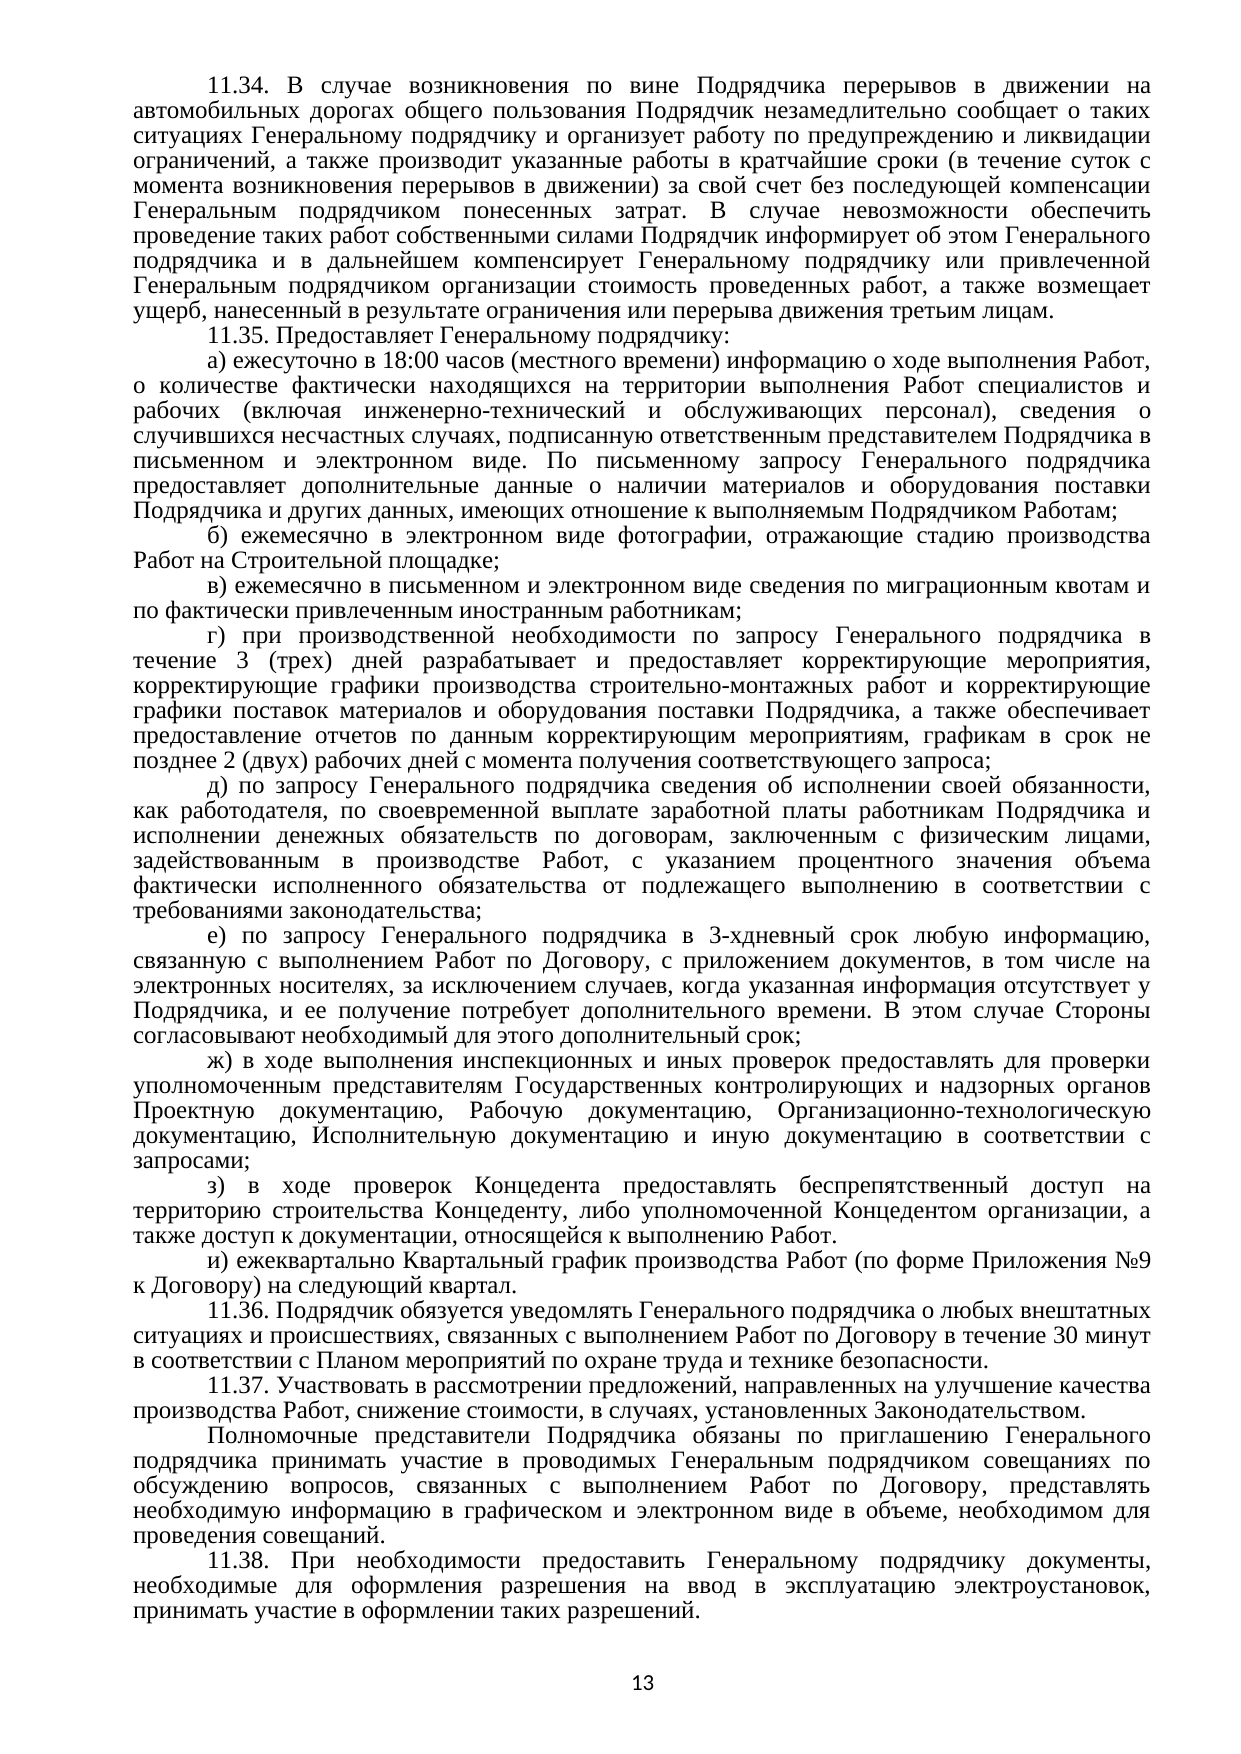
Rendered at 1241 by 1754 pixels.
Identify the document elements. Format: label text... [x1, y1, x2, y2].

text б) ежемесячно в электронном виде фотографии, отражающие стадию производства Работ на Строительной площадке; [133, 524, 1152, 574]
text 11.36. Подрядчик обязуется уведомлять Генерального подрядчика о любых внештатных ситуациях и происшествиях, связанных с выполнением Работ по Договору в течение 30 минут в соответствии с Планом мероприятий по охране труда и технике безопасности. [133, 1299, 1152, 1374]
text д) по запросу Генерального подрядчика сведения об исполнении своей обязанности, как работодателя, по своевременной выплате заработной платы работникам Подрядчика и исполнении денежных обязательств по договорам, заключенным с физическим лицами, задействованным в производстве Работ, с указанием процентного значения объема фактически исполненного обязательства от подлежащего выполнению в соответствии с требованиями законодательства; [133, 774, 1152, 924]
text в) ежемесячно в письменном и электронном виде сведения по миграционным квотам и по фактически привлеченным иностранным работникам; [133, 574, 1152, 624]
text е) по запросу Генерального подрядчика в 3-хдневный срок любую информацию, связанную с выполнением Работ по Договору, с приложением документов, в том числе на электронных носителях, за исключением случаев, когда указанная информация отсутствует у Подрядчика, и ее получение потребует дополнительного времени. В этом случае Стороны согласовывают необходимый для этого дополнительный срок; [133, 924, 1152, 1049]
text з) в ходе проверок Концедента предоставлять беспрепятственный доступ на территорию строительства Концеденту, либо уполномоченной Концедентом организации, а также доступ к документации, относящейся к выполнению Работ. [133, 1174, 1152, 1249]
text а) ежесуточно в 18:00 часов (местного времени) информацию о ходе выполнения Работ, о количестве фактически находящихся на территории выполнения Работ специалистов и рабочих (включая инженерно-технический и обслуживающих персонал), сведения о случившихся несчастных случаях, подписанную ответственным представителем Подрядчика в письменном и электронном виде. По письменному запросу Генерального подрядчика предоставляет дополнительные данные о наличии материалов и оборудования поставки Подрядчика и других данных, имеющих отношение к выполняемым Подрядчиком Работам; [133, 349, 1152, 524]
text 11.34. В случае возникновения по вине Подрядчика перерывов в движении на автомобильных дорогах общего пользования Подрядчик незамедлительно сообщает о таких ситуациях Генеральному подрядчику и организует работу по предупреждению и ликвидации ограничений, а также производит указанные работы в кратчайшие сроки (в течение суток с момента возникновения перерывов в движении) за свой счет без последующей компенсации Генеральным подрядчиком понесенных затрат. В случае невозможности обеспечить проведение таких работ собственными силами Подрядчик информирует об этом Генерального подрядчика и в дальнейшем компенсирует Генеральному подрядчику или привлеченной Генеральным подрядчиком организации стоимость проведенных работ, а также возмещает ущерб, нанесенный в результате ограничения или перерыва движения третьим лицам. [133, 74, 1152, 324]
text 11.35. Предоставляет Генеральному подрядчику: [133, 324, 1152, 349]
text 11.37. Участвовать в рассмотрении предложений, направленных на улучшение качества производства Работ, снижение стоимости, в случаях, установленных Законодательством. [133, 1374, 1152, 1424]
text 11.38. При необходимости предоставить Генеральному подрядчику документы, необходимые для оформления разрешения на ввод в эксплуатацию электроустановок, принимать участие в оформлении таких разрешений. [133, 1549, 1152, 1624]
text г) при производственной необходимости по запросу Генерального подрядчика в течение 3 (трех) дней разрабатывает и предоставляет корректирующие мероприятия, корректирующие графики производства строительно-монтажных работ и корректирующие графики поставок материалов и оборудования поставки Подрядчика, а также обеспечивает предоставление отчетов по данным корректирующим мероприятиям, графикам в срок не позднее 2 (двух) рабочих дней с момента получения соответствующего запроса; [133, 624, 1152, 774]
text Полномочные представители Подрядчика обязаны по приглашению Генерального подрядчика принимать участие в проводимых Генеральным подрядчиком совещаниях по обсуждению вопросов, связанных с выполнением Работ по Договору, представлять необходимую информацию в графическом и электронном виде в объеме, необходимом для проведения совещаний. [133, 1424, 1152, 1549]
text и) ежеквартально Квартальный график производства Работ (по форме Приложения №9 к Договору) на следующий квартал. [133, 1249, 1152, 1299]
text ж) в ходе выполнения инспекционных и иных проверок предоставлять для проверки уполномоченным представителям Государственных контролирующих и надзорных органов Проектную документацию, Рабочую документацию, Организационно-технологическую документацию, Исполнительную документацию и иную документацию в соответствии с запросами; [133, 1049, 1152, 1174]
